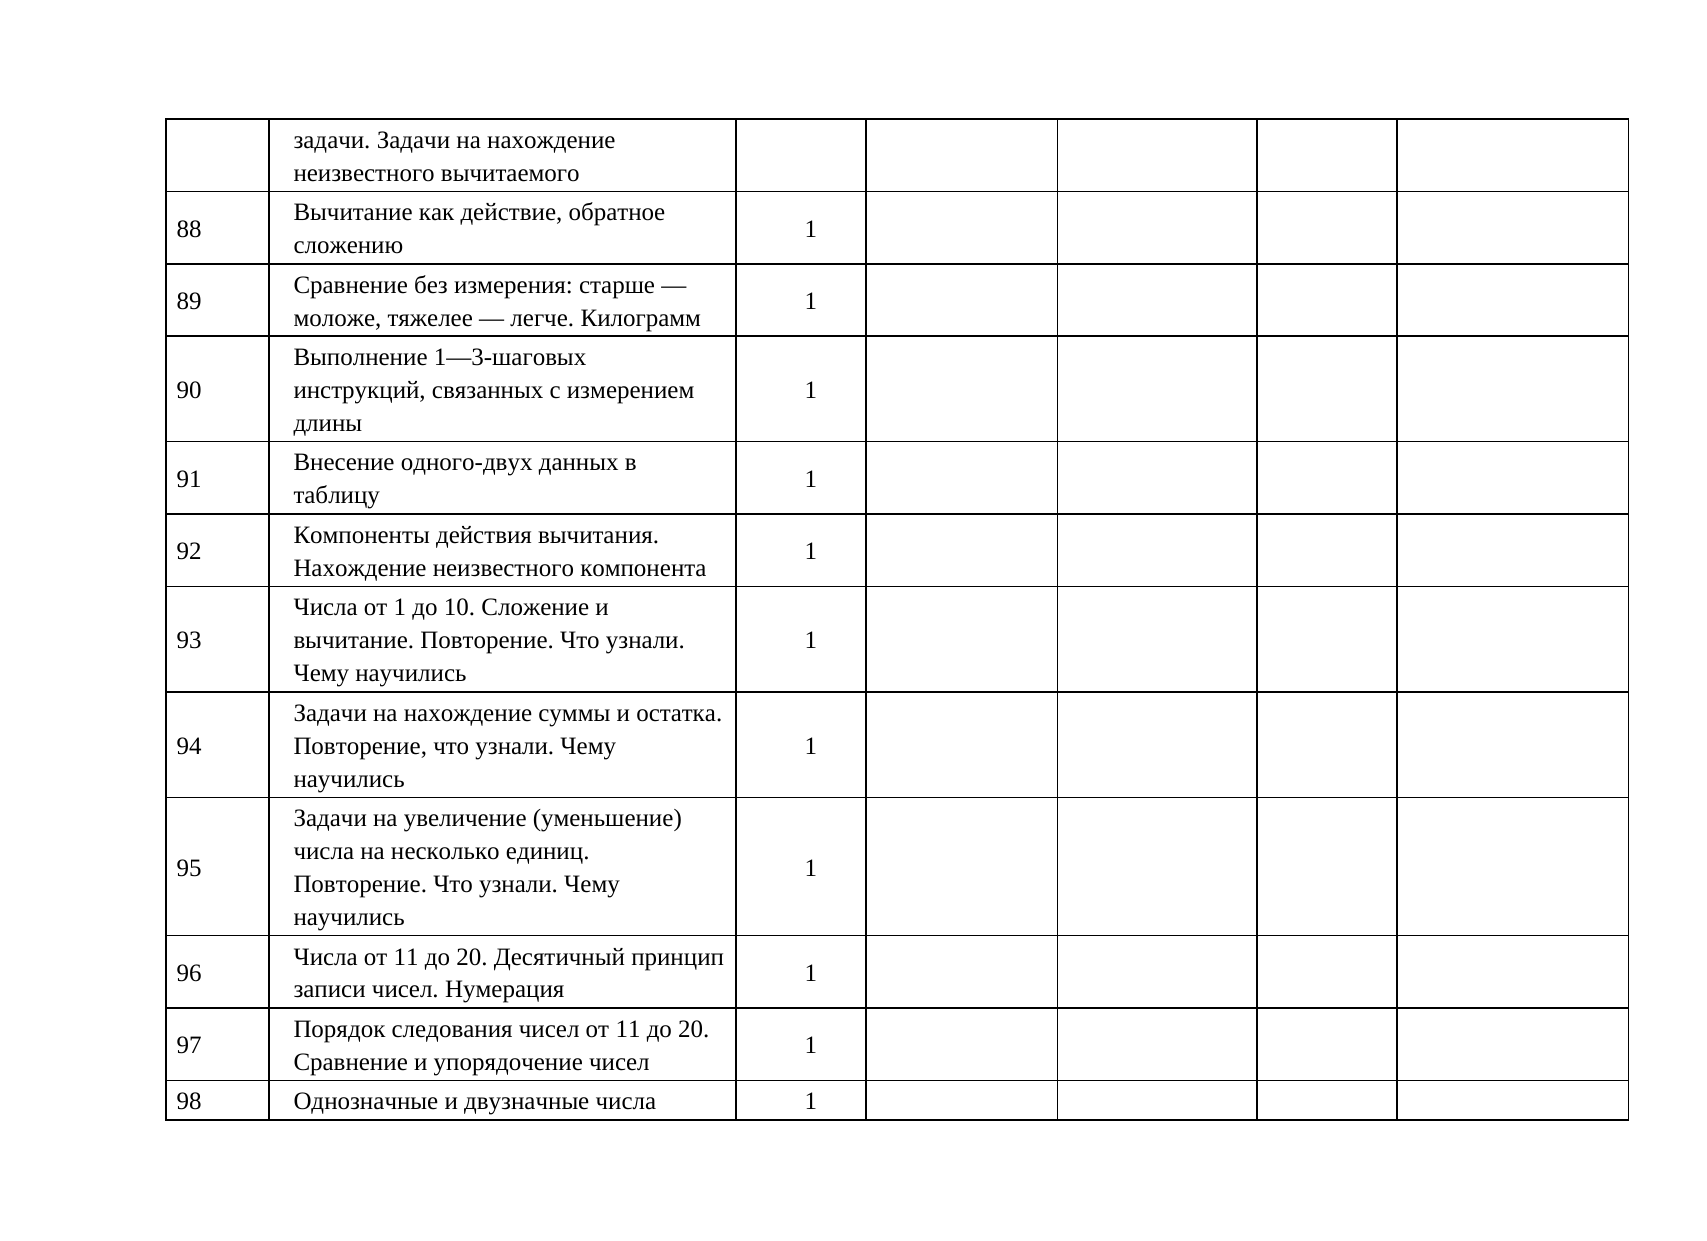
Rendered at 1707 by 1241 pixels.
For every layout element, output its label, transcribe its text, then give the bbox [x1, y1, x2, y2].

table_cell [1398, 120, 1628, 191]
table_cell [1058, 936, 1256, 1007]
table_cell 90 [167, 337, 268, 441]
table_cell 1 [737, 265, 865, 335]
table_cell Задачи на увеличение (уменьшение) числа на несколько единиц. Повторение. Что узнали. Чему научились [270, 798, 735, 935]
table_cell 1 [737, 120, 865, 191]
table_cell [867, 693, 1057, 796]
table_cell 1 [737, 1081, 865, 1119]
table_cell [1058, 1081, 1256, 1119]
table_cell [1258, 442, 1396, 513]
table_cell [1398, 587, 1628, 691]
table_cell [1058, 192, 1256, 263]
table_cell [1058, 798, 1256, 935]
table_cell Числа от 11 до 20. Десятичный принцип записи чисел. Нумерация [270, 936, 735, 1007]
table_cell [1398, 515, 1628, 586]
table_cell [1258, 1081, 1396, 1119]
table_cell [1398, 798, 1628, 935]
table_cell [1398, 1081, 1628, 1119]
table_cell 1 [737, 337, 865, 441]
table_cell [1258, 337, 1396, 441]
table_cell [867, 515, 1057, 586]
table_cell [1058, 515, 1256, 586]
table_cell Компоненты действия вычитания. Нахождение неизвестного компонента [270, 515, 735, 586]
table_cell Вычитание как действие, обратное сложению [270, 192, 735, 263]
table_cell [867, 936, 1057, 1007]
table_cell Числа от 1 до 10. Сложение и вычитание. Повторение. Что узнали. Чему научились [270, 587, 735, 691]
table_cell 93 [167, 587, 268, 691]
table_cell [1058, 693, 1256, 796]
table_cell [867, 337, 1057, 441]
table_cell [1058, 337, 1256, 441]
table_cell [1398, 192, 1628, 263]
table_cell [867, 587, 1057, 691]
table_cell 94 [167, 693, 268, 796]
table_cell 96 [167, 936, 268, 1007]
table_cell [1058, 120, 1256, 191]
table_cell 1 [737, 798, 865, 935]
table_cell 1 [737, 693, 865, 796]
table_cell [1398, 936, 1628, 1007]
table_cell [1258, 515, 1396, 586]
table_cell [1398, 693, 1628, 796]
table_cell [1258, 587, 1396, 691]
table_cell [1058, 1009, 1256, 1079]
table_cell 1 [737, 192, 865, 263]
table_cell 1 [737, 587, 865, 691]
table_cell Выполнение 1—3-шаговых инструкций, связанных с измерением длины [270, 337, 735, 441]
table_cell 1 [737, 936, 865, 1007]
table_cell 91 [167, 442, 268, 513]
table_cell Однозначные и двузначные числа [270, 1081, 735, 1119]
table_cell [1398, 337, 1628, 441]
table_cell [270, 120, 735, 191]
table_cell [867, 1009, 1057, 1079]
table_cell [1398, 1009, 1628, 1079]
table_cell [1258, 1009, 1396, 1079]
table_cell 97 [167, 1009, 268, 1079]
table_cell 1 [737, 442, 865, 513]
table_cell [867, 192, 1057, 263]
table_cell Порядок следования чисел от 11 до 20. Сравнение и упорядочение чисел [270, 1009, 735, 1079]
table_cell [1058, 265, 1256, 335]
table_cell [867, 1081, 1057, 1119]
table_cell [1258, 693, 1396, 796]
table_cell 89 [167, 265, 268, 335]
table_cell [1398, 442, 1628, 513]
table_cell [1258, 265, 1396, 335]
table_cell 88 [167, 192, 268, 263]
table_cell [1258, 798, 1396, 935]
table_cell [1058, 442, 1256, 513]
table_cell 92 [167, 515, 268, 586]
table_cell [867, 120, 1057, 191]
table_cell 1 [737, 515, 865, 586]
table_cell Задачи на нахождение суммы и остатка. Повторение, что узнали. Чему научились [270, 693, 735, 796]
table_cell [867, 265, 1057, 335]
table_cell 98 [167, 1081, 268, 1119]
table_cell Внесение одного-двух данных в таблицу [270, 442, 735, 513]
table_cell [867, 442, 1057, 513]
table_cell [1258, 192, 1396, 263]
table_cell 1 [737, 1009, 865, 1079]
table_cell [867, 798, 1057, 935]
table_cell [1258, 120, 1396, 191]
table_cell 95 [167, 798, 268, 935]
table_cell [1258, 936, 1396, 1007]
table_cell [1058, 587, 1256, 691]
table_cell [1398, 265, 1628, 335]
table_cell 87 [167, 120, 268, 191]
table_cell Сравнение без измерения: старше — моложе, тяжелее — легче. Килограмм [270, 265, 735, 335]
